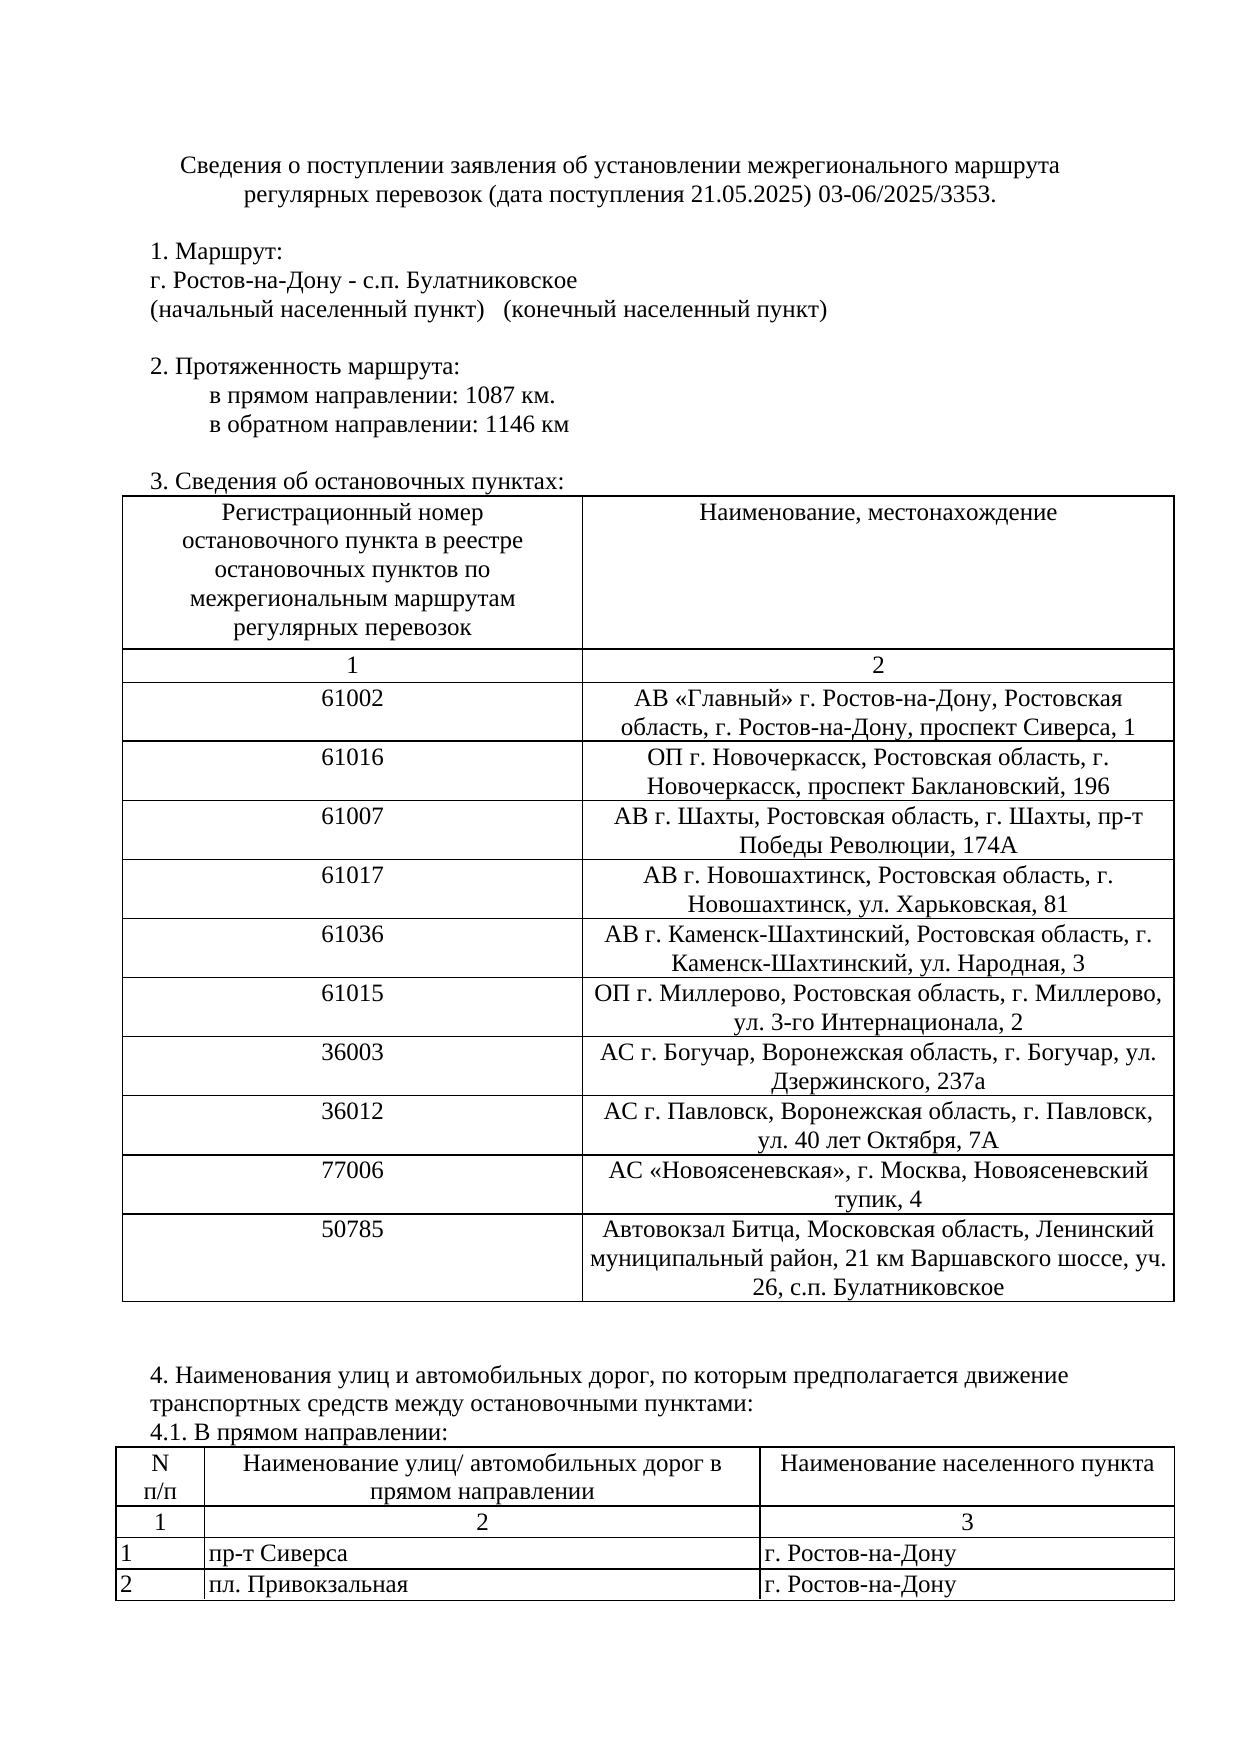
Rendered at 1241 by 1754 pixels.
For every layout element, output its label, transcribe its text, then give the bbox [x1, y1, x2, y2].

table_cell 36012 [123, 1096, 582, 1154]
table_cell 1 [117, 1538, 204, 1568]
table_cell 61007 [123, 801, 582, 858]
table_cell АВ г. Новошахтинск, Ростовская область, г. Новошахтинск, ул. Харьковская, 81 [583, 860, 1173, 918]
text 3. Сведения об остановочных пунктах: [150, 466, 1090, 495]
table_cell 61002 [123, 683, 582, 740]
table_cell АВ «Главный» г. Ростов-на-Дону, Ростовская область, г. Ростов-на-Дону, проспект Сиверса, 1 [583, 683, 1173, 740]
table_cell 2 [205, 1507, 759, 1537]
text (начальный населенный пункт) (конечный населенный пункт) [150, 294, 1090, 322]
table_cell 50785 [123, 1215, 582, 1301]
table_cell АВ г. Шахты, Ростовская область, г. Шахты, пр-т Победы Революции, 174А [583, 801, 1173, 858]
table_cell Автовокзал Битца, Московская область, Ленинский муниципальный район, 21 км Варшавского шоссе, уч. 26, с.п. Булатниковское [583, 1215, 1173, 1301]
table_cell ОП г. Новочеркасск, Ростовская область, г. Новочеркасск, проспект Баклановский, 196 [583, 742, 1173, 799]
text 4. Наименования улиц и автомобильных дорог, по которым предполагается движение транспортных средств между остановочными пунктами: [150, 1360, 1090, 1417]
table_cell 77006 [123, 1156, 582, 1213]
table_cell ОП г. Миллерово, Ростовская область, г. Миллерово, ул. 3-го Интернационала, 2 [583, 978, 1173, 1036]
table_header Наименование, местонахождение [583, 497, 1173, 648]
text 2. Протяженность маршрута: [150, 351, 1090, 380]
text 1. Маршрут: [150, 236, 1090, 265]
table_cell 1 [117, 1507, 204, 1537]
table_cell 1 [123, 650, 582, 681]
table_cell г. Ростов-на-Дону [761, 1538, 1174, 1568]
table_cell 61015 [123, 978, 582, 1036]
table_cell 61016 [123, 742, 582, 799]
text г. Ростов-на-Дону - с.п. Булатниковское [150, 265, 1090, 294]
table_cell 61036 [123, 919, 582, 977]
table_cell г. Ростов-на-Дону [761, 1570, 1174, 1599]
text 4.1. В прямом направлении: [150, 1417, 1090, 1446]
text в обратном направлении: 1146 км [150, 409, 1090, 437]
table_header Регистрационный номер остановочного пункта в реестре остановочных пунктов по межрегиональным маршрутам регулярных перевозок [123, 497, 582, 648]
table_header Наименование улиц/ автомобильных дорог в прямом направлении [205, 1448, 759, 1505]
table_cell 2 [583, 650, 1173, 681]
table_cell 61017 [123, 860, 582, 918]
table_cell 36003 [123, 1037, 582, 1095]
table_cell 3 [761, 1507, 1174, 1537]
text Сведения о поступлении заявления об установлении межрегионального маршрута регулярных перевозок (дата поступления 21.05.2025) 03-06/2025/3353. [150, 150, 1090, 207]
table_header Наименование населенного пункта [761, 1448, 1174, 1505]
table_cell 2 [117, 1570, 204, 1599]
table_cell АС г. Павловск, Воронежская область, г. Павловск, ул. 40 лет Октября, 7А [583, 1096, 1173, 1154]
table_header N п/п [117, 1448, 204, 1505]
table_cell АС «Новоясеневская», г. Москва, Новоясеневский тупик, 4 [583, 1156, 1173, 1213]
table_cell пл. Привокзальная [205, 1570, 759, 1599]
table_cell пр-т Сиверса [205, 1538, 759, 1568]
text в прямом направлении: 1087 км. [150, 380, 1090, 409]
table_cell АВ г. Каменск-Шахтинский, Ростовская область, г. Каменск-Шахтинский, ул. Народная, 3 [583, 919, 1173, 977]
table_cell АС г. Богучар, Воронежская область, г. Богучар, ул. Дзержинского, 237а [583, 1037, 1173, 1095]
